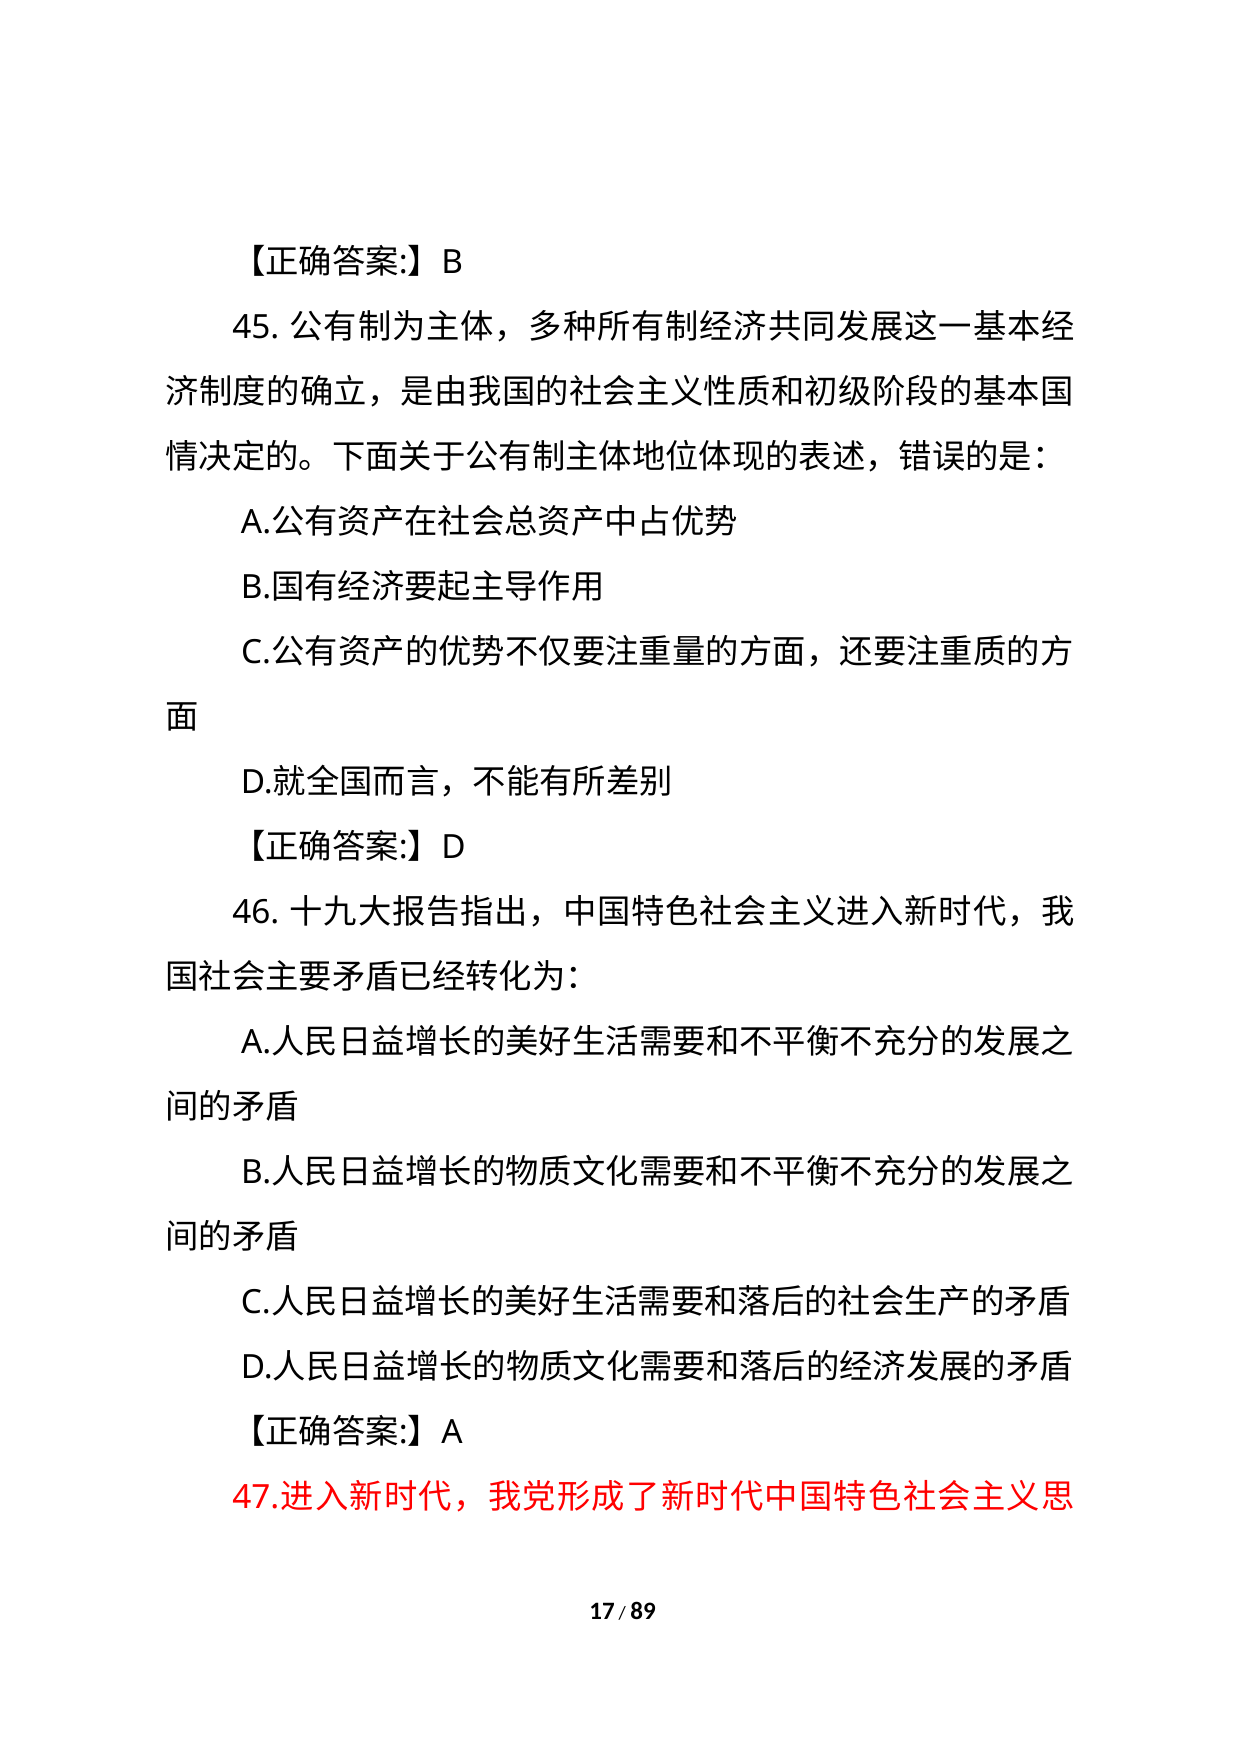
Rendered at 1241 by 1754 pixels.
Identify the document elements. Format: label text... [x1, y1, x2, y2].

text D.人民日益增长的物质文化需要和落后的经济发展的矛盾 [165, 1332, 1075, 1397]
text C.人民日益增长的美好生活需要和落后的社会生产的矛盾 [165, 1267, 1075, 1332]
text D.就全国而言，不能有所差别 [165, 747, 1075, 812]
text 46. 十九大报告指出，中国特色社会主义进入新时代，我国社会主要矛盾已经转化为： [165, 877, 1075, 1007]
text A.人民日益增长的美好生活需要和不平衡不充分的发展之间的矛盾 [165, 1007, 1075, 1137]
text 【正确答案:】A [165, 1397, 1075, 1462]
text B.人民日益增长的物质文化需要和不平衡不充分的发展之间的矛盾 [165, 1137, 1075, 1267]
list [165, 1462, 1075, 1527]
text 【正确答案:】B [165, 227, 1075, 292]
text B.国有经济要起主导作用 [165, 552, 1075, 617]
list 45. 公有制为主体，多种所有制经济共同发展这一基本经济制度的确立，是由我国的社会主义性质和初级阶段的基本国情决定的。下面关于公有制主体地位体现的表述，错误的是： [165, 292, 1075, 487]
text A.公有资产在社会总资产中占优势 [165, 487, 1075, 552]
text 【正确答案:】D [165, 812, 1075, 877]
text C.公有资产的优势不仅要注重量的方面，还要注重质的方面 [165, 617, 1075, 747]
